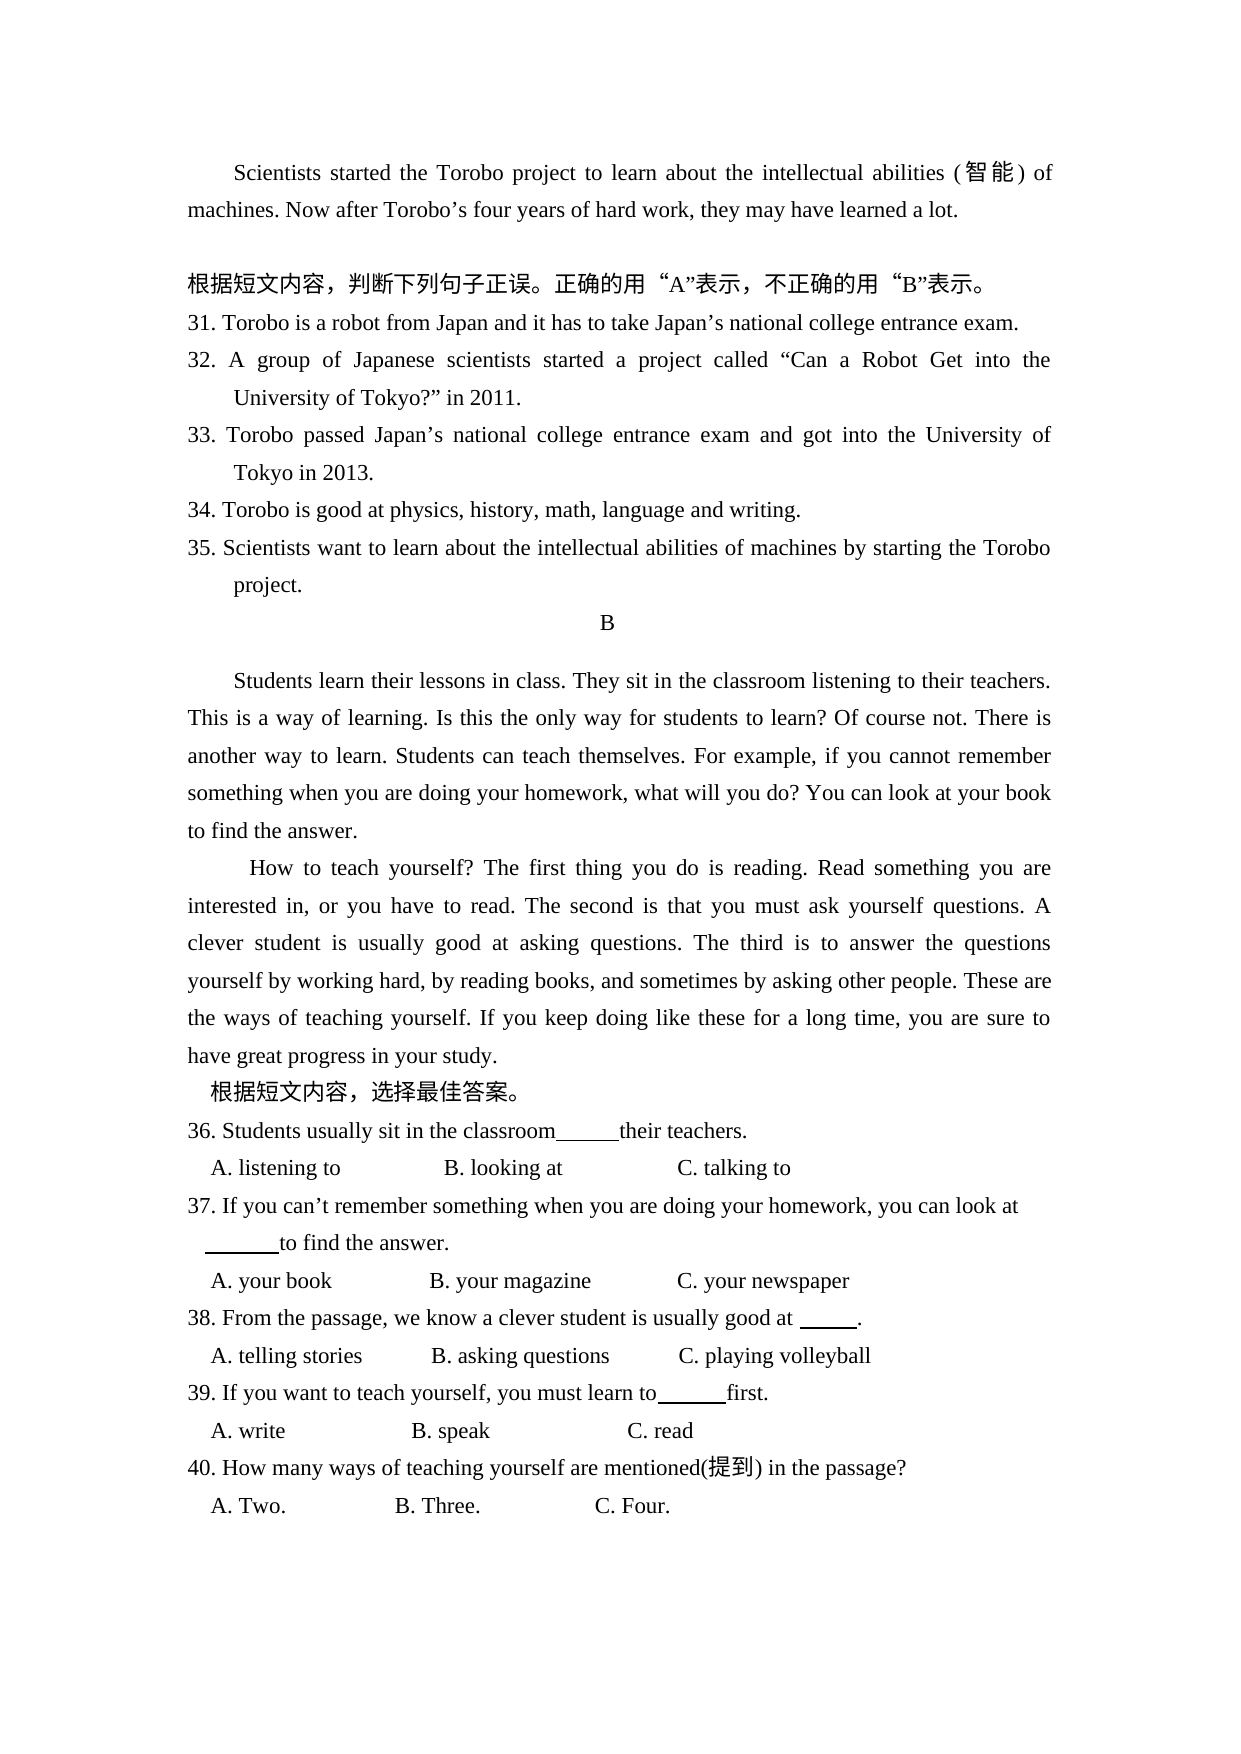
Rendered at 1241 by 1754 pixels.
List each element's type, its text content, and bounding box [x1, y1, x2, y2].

text 37. If you can’t remember something when you are doing your homework, you can look at [187, 1183, 1053, 1221]
text 35. Scientists want to learn about the intellectual abilities of machines by starting the Torobo project. [187, 525, 1053, 600]
text 32. A group of Japanese scientists started a project called “Can a Robot Get into the University of Tokyo?” in 2011. [187, 337, 1053, 412]
text B [187, 600, 1053, 637]
text Scientists started the Torobo project to learn about the intellectual abilities (智能) of machines. Now after Torobo’s four years of hard work, they may have learned a lot. [187, 150, 1053, 225]
text 39. If you want to teach yourself, you must learn to first. [187, 1371, 1053, 1408]
text 31. Torobo is a robot from Japan and it has to take Japan’s national college entrance exam. [187, 300, 1053, 337]
text 根据短文内容，判断下列句子正误。正确的用“A”表示，不正确的用“B”表示。 [187, 262, 1053, 300]
text 38. From the passage, we know a clever student is usually good at . [187, 1296, 1053, 1333]
text 36. Students usually sit in the classroom their teachers. [187, 1108, 1053, 1146]
text A. Two. B. Three. C. Four. [187, 1483, 1053, 1521]
text A. telling stories B. asking questions C. playing volleyball [187, 1333, 1053, 1371]
text A. your book B. your magazine C. your newspaper [187, 1258, 1053, 1296]
text 34. Torobo is good at physics, history, math, language and writing. [187, 487, 1053, 525]
text How to teach yourself? The first thing you do is reading. Read something you are interested in, or you have to read. The second is that you must ask yourself questions. A clever student is usually good at asking questions. The third is to answer the questions yourself by working hard, by reading books, and sometimes by asking other people. These are the ways of teaching yourself. If you keep doing like these for a long time, you are sure to have great progress in your study. [187, 846, 1053, 1071]
text 33. Torobo passed Japan’s national college entrance exam and got into the University of Tokyo in 2013. [187, 412, 1053, 487]
text to find the answer. [187, 1221, 1053, 1258]
text 根据短文内容，选择最佳答案。 [187, 1071, 1053, 1108]
text A. listening to B. looking at C. talking to [187, 1146, 1053, 1183]
text 40. How many ways of teaching yourself are mentioned(提到) in the passage? [187, 1446, 1053, 1483]
text A. write B. speak C. read [187, 1408, 1053, 1446]
text Students learn their lessons in class. They sit in the classroom listening to their teachers. This is a way of learning. Is this the only way for students to learn? Of course not. There is another way to learn. Students can teach themselves. For example, if you cannot remember something when you are doing your homework, what will you do? You can look at your book to find the answer. [187, 658, 1053, 846]
